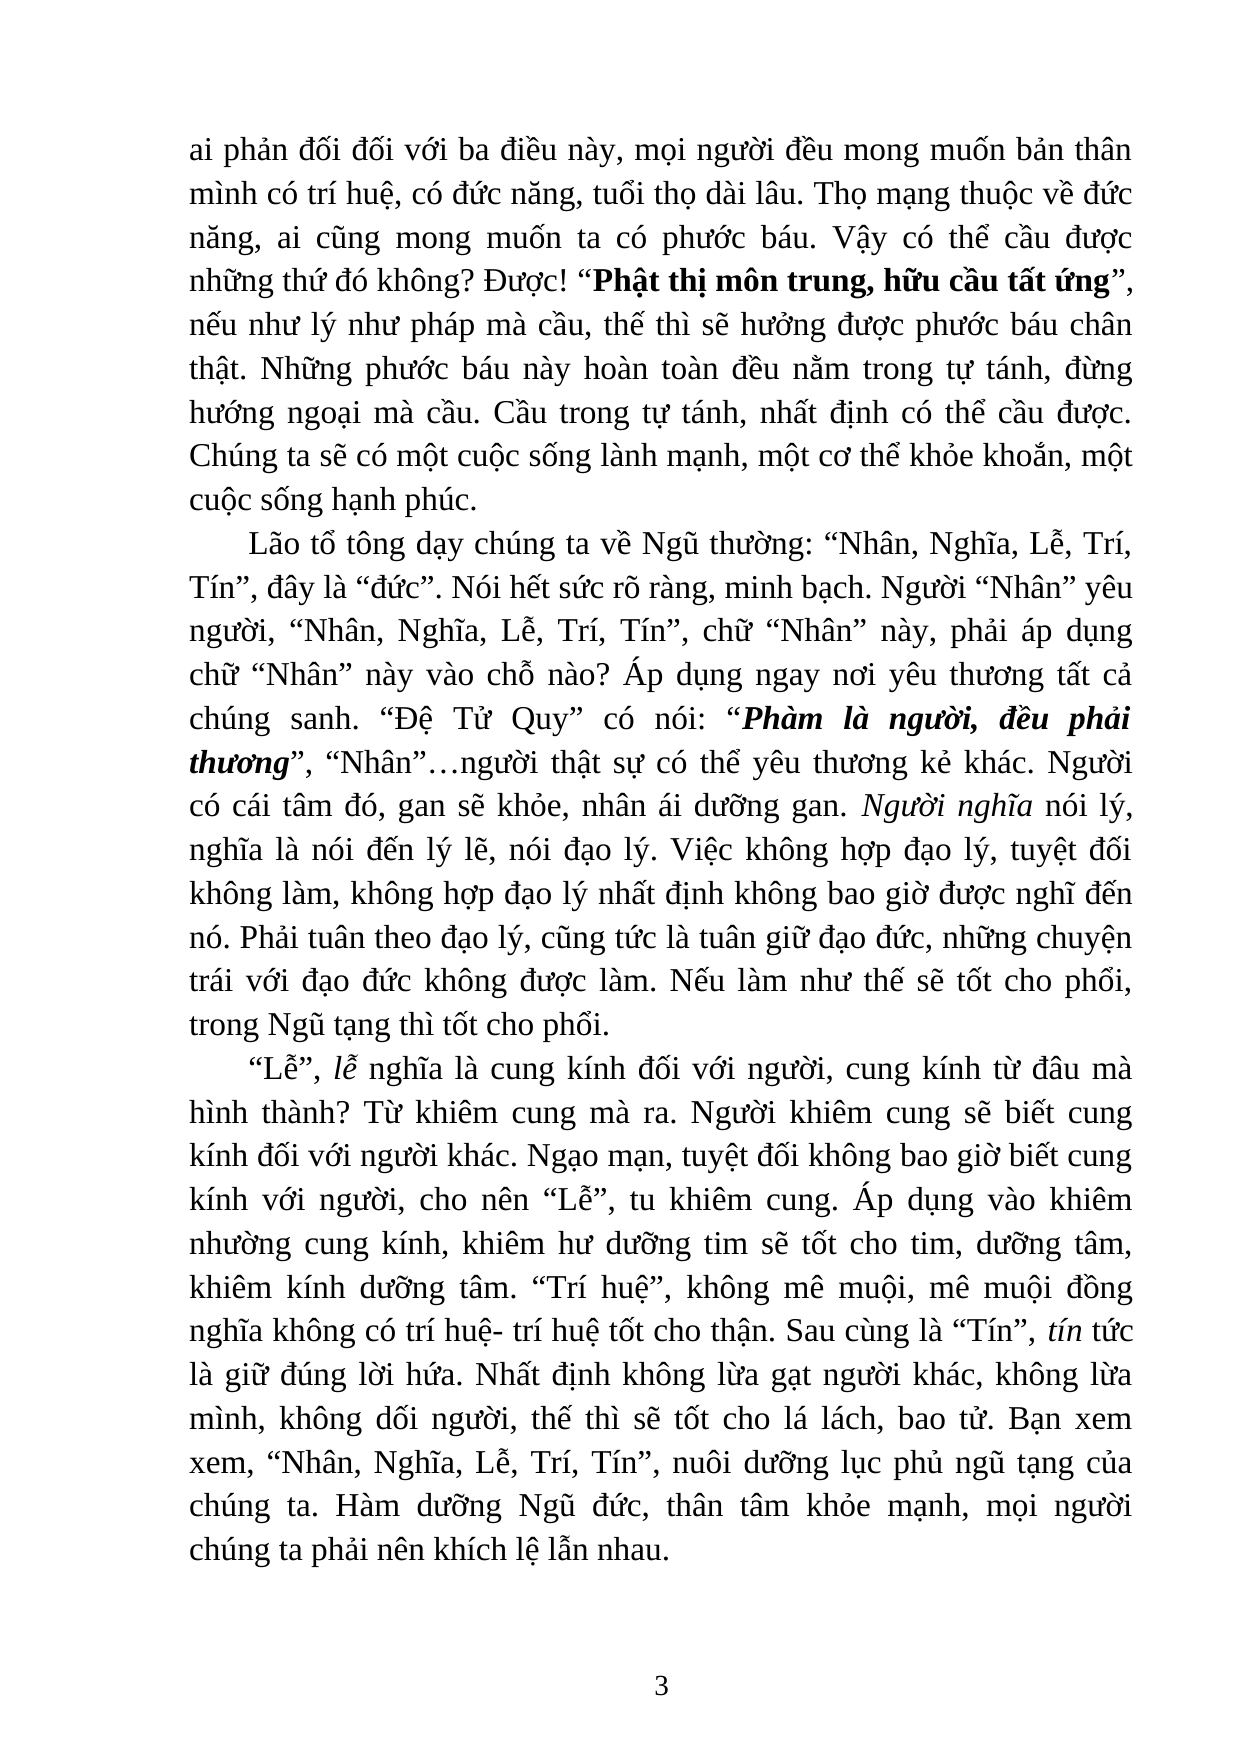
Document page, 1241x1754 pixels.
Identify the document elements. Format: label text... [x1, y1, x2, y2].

text “Lễ”, lễ nghĩa là cung kính đối với người, cung kính từ đâu mà hình thành? Từ khiêm cung mà ra. Người khiêm cung sẽ biết cung kính đối với người khác. Ngạo mạn, tuyệt đối không bao giờ biết cung kính với người, cho nên “Lễ”, tu khiêm cung. Áp dụng vào khiêm nhường cung kính, khiêm hư dưỡng tim sẽ tốt cho tim, dưỡng tâm, khiêm kính dưỡng tâm. “Trí huệ”, không mê muội, mê muội đồng nghĩa không có trí huệ- trí huệ tốt cho thận. Sau cùng là “Tín”, tín tức là giữ đúng lời hứa. Nhất định không lừa gạt người khác, không lừa mình, không dối người, thế thì sẽ tốt cho lá lách, bao tử. Bạn xem xem, “Nhân, Nghĩa, Lễ, Trí, Tín”, nuôi dưỡng lục phủ ngũ tạng của chúng ta. Hàm dưỡng Ngũ đức, thân tâm khỏe mạnh, mọi người chúng ta phải nên khích lệ lẫn nhau. [189, 1043, 1134, 1568]
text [189, 124, 1134, 518]
text Lão tổ tông dạy chúng ta về Ngũ thường: “Nhân, Nghĩa, Lễ, Trí, Tín”, đây là “đức”. Nói hết sức rõ ràng, minh bạch. Người “Nhân” yêu người, “Nhân, Nghĩa, Lễ, Trí, Tín”, chữ “Nhân” này, phải áp dụng chữ “Nhân” này vào chỗ nào? Áp dụng ngay nơi yêu thương tất cả chúng sanh. “Đệ Tử Quy” có nói: “Phàm là người, đều phải thương”, “Nhân”…người thật sự có thể yêu thương kẻ khác. Người có cái tâm đó, gan sẽ khỏe, nhân ái dưỡng gan. Người nghĩa nói lý, nghĩa là nói đến lý lẽ, nói đạo lý. Việc không hợp đạo lý, tuyệt đối không làm, không hợp đạo lý nhất định không bao giờ được nghĩ đến nó. Phải tuân theo đạo lý, cũng tức là tuân giữ đạo đức, những chuyện trái với đạo đức không được làm. Nếu làm như thế sẽ tốt cho phổi, trong Ngũ tạng thì tốt cho phổi. [189, 518, 1134, 1043]
